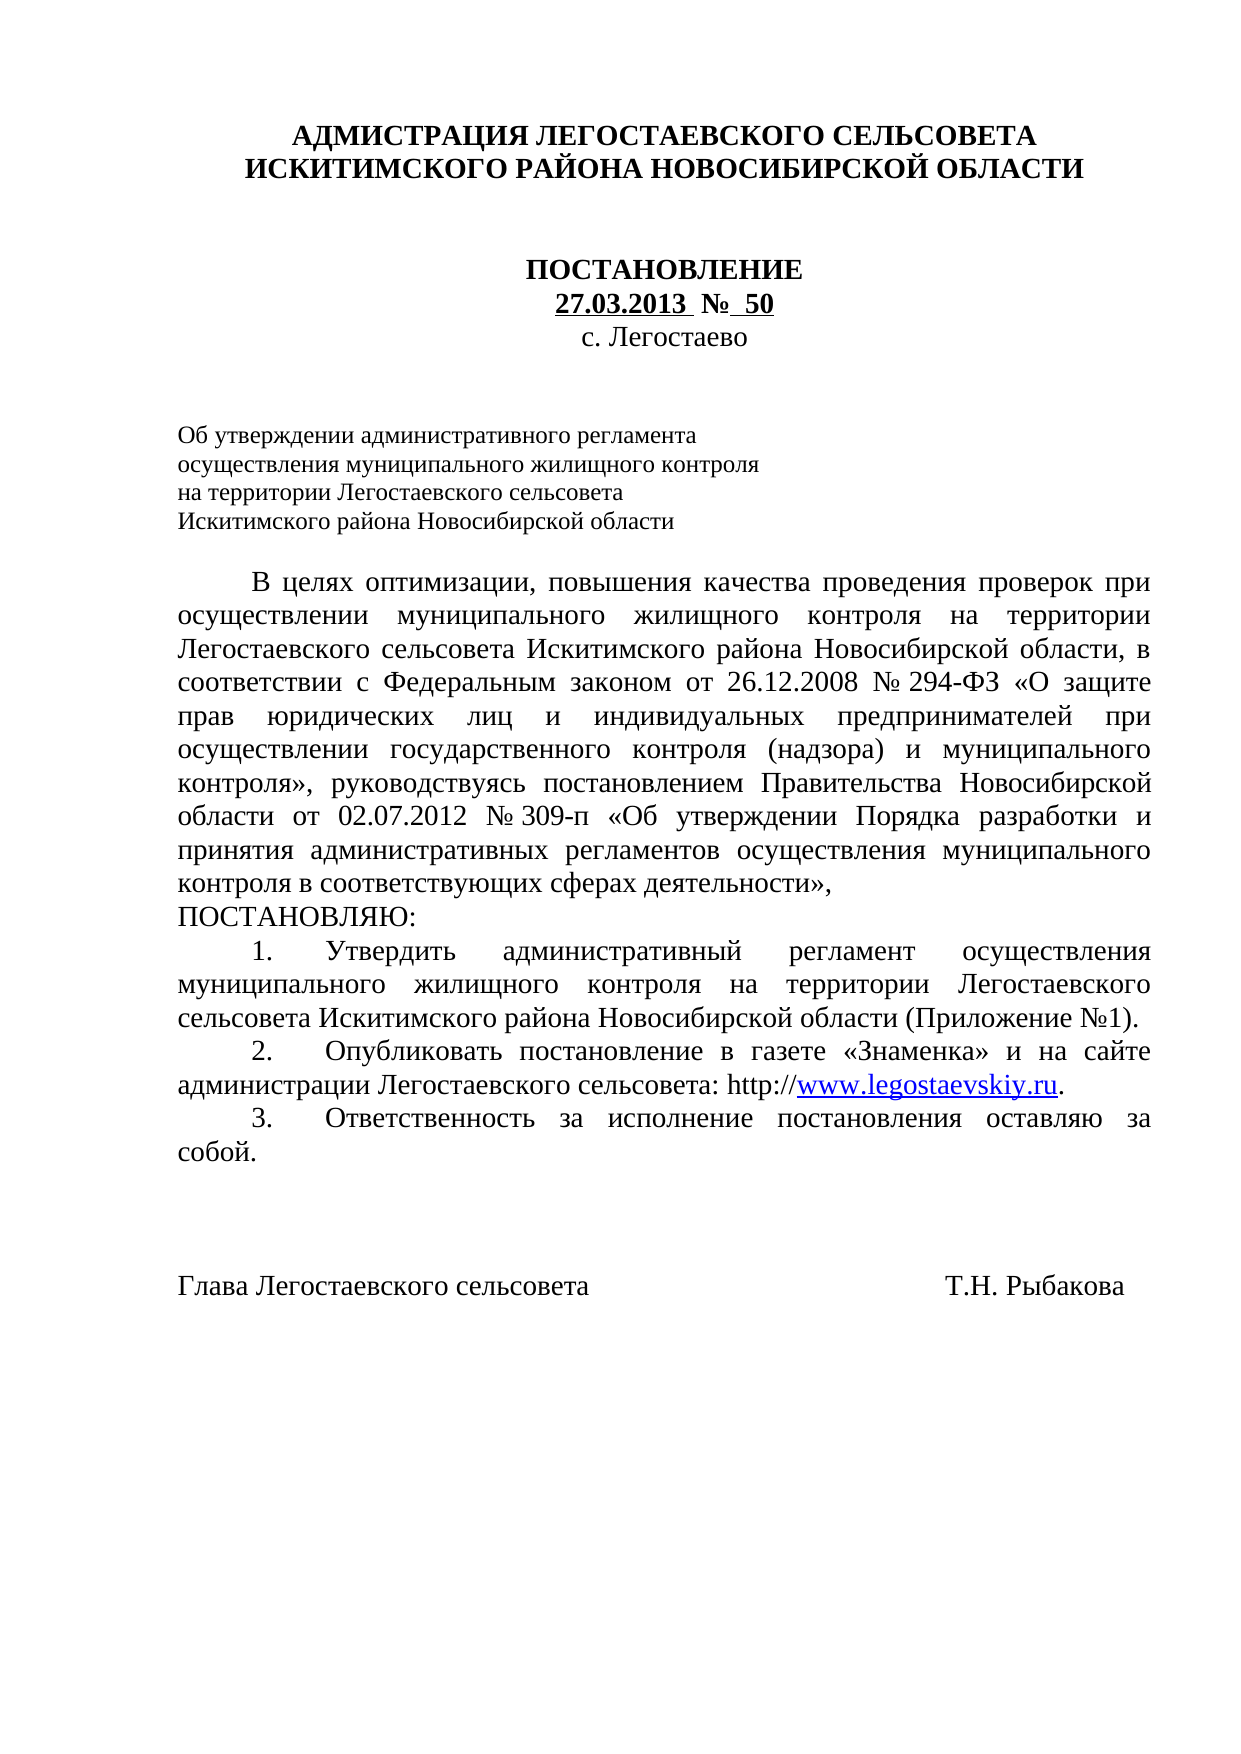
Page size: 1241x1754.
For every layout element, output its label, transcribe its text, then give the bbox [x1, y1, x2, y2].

text на территории Легостаевского сельсовета [177, 477, 1152, 506]
text Искитимского района Новосибирской области [177, 506, 1152, 535]
text В целях оптимизации, повышения качества проведения проверок при осуществлении муниципального жилищного контроля на территории Легостаевского сельсовета Искитимского района Новосибирской области, в соответствии с Федеральным законом от 26.12.2008 № 294-ФЗ «О защите прав юридических лиц и индивидуальных предпринимателей при осуществлении государственного контроля (надзора) и муниципального контроля», руководствуясь постановлением Правительства Новосибирской области от 02.07.2012 № 309-п «Об утверждении Порядка разработки и принятия административных регламентов осуществления муниципального контроля в соответствующих сферах деятельности», [177, 564, 1152, 899]
text 27.03.2013 № 50 [177, 286, 1152, 319]
text АДМИСТРАЦИЯ ЛЕГОСТАЕВСКОГО СЕЛЬСОВЕТА [177, 118, 1152, 152]
text ПОСТАНОВЛЕНИЕ [177, 252, 1152, 286]
text осуществления муниципального жилищного контроля [177, 449, 1152, 477]
list Опубликовать постановление в газете «Знаменка» и на сайте администрации Легостаевского сельсовета: http://www.legostaevskiy.ru. [177, 1033, 1152, 1100]
text с. Легостаево [177, 319, 1152, 353]
text Об утверждении административного регламента [177, 420, 1152, 449]
text ПОСТАНОВЛЯЮ: [177, 899, 1152, 933]
list Ответственность за исполнение постановления оставляю за собой. [177, 1100, 1152, 1167]
text ИСКИТИМСКОГО РАЙОНА НОВОСИБИРСКОЙ ОБЛАСТИ [177, 152, 1152, 185]
text Глава Легостаевского сельсовета Т.Н. Рыбакова [177, 1268, 1152, 1302]
list Утвердить административный регламент осуществления муниципального жилищного контроля на территории Легостаевского сельсовета Искитимского района Новосибирской области (Приложение №1). [177, 933, 1152, 1033]
